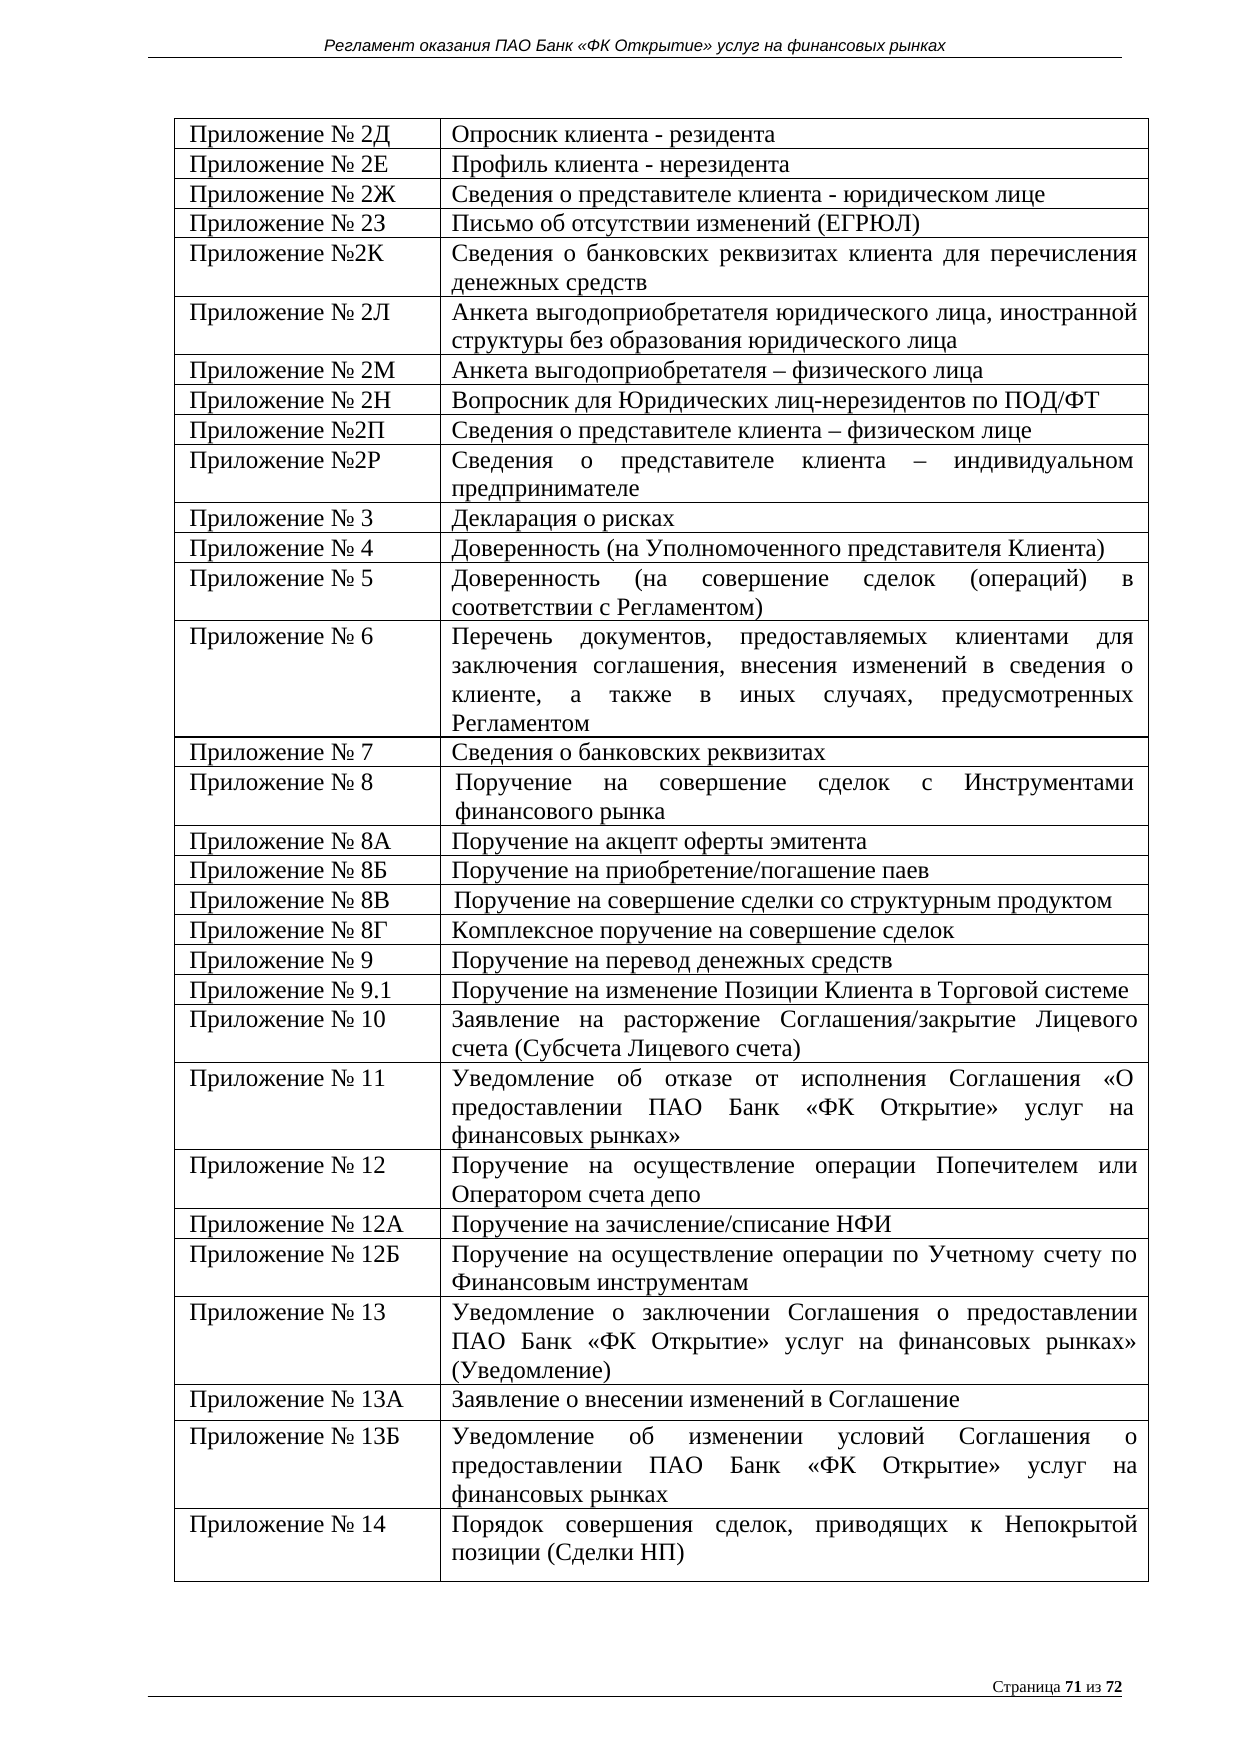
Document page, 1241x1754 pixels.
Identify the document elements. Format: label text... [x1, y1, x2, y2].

table_cell Приложение № 7 [175, 738, 440, 766]
table_cell Перечень документов, предоставляемых клиентами для заключения соглашения, внесения изменений в сведения о клиенте, а также в иных случаях, предусмотренных Регламентом [441, 621, 1148, 736]
table_cell Приложение № 12 [175, 1150, 440, 1208]
table_cell Комплексное поручение на совершение сделок [441, 915, 1148, 944]
table_cell Приложение № 2Л [175, 297, 440, 354]
table_cell Сведения о представителе клиента – индивидуальном предпринимателе [441, 445, 1148, 502]
table_cell Приложение № 8А [175, 826, 440, 854]
table_cell Поручение на зачисление/списание НФИ [441, 1209, 1148, 1238]
table_cell Поручение на совершение сделок с Инструментами финансового рынка [441, 767, 1148, 825]
table_cell Приложение № 2Д [175, 119, 440, 148]
table_cell Уведомление об отказе от исполнения Соглашения «О предоставлении ПАО Банк «ФК Открытие» услуг на финансовых рынках» [441, 1063, 1148, 1149]
table_cell Вопросник для Юридических лиц-нерезидентов по ПОД/ФТ [441, 385, 1148, 414]
table_cell Поручение на совершение сделки со структурным продуктом [441, 885, 1148, 914]
table_cell Уведомление о заключении Соглашения о предоставлении ПАО Банк «ФК Открытие» услуг на финансовых рынках» (Уведомление) [441, 1297, 1148, 1383]
table_cell Доверенность (на совершение сделок (операций) в соответствии с Регламентом) [441, 563, 1148, 620]
table_cell Приложение № 10 [175, 1005, 440, 1062]
table_cell Сведения о представителе клиента - юридическом лице [441, 179, 1148, 207]
table_cell Поручение на перевод денежных средств [441, 945, 1148, 974]
table_cell Приложение № 14 [175, 1509, 440, 1581]
table_cell Приложение № 6 [175, 621, 440, 736]
table_cell Приложение № 2М [175, 355, 440, 384]
table_cell Приложение № 5 [175, 563, 440, 620]
table_cell Приложение № 8В [175, 885, 440, 914]
table_cell Поручение на изменение Позиции Клиента в Торговой системе [441, 975, 1148, 1003]
table_cell Анкета выгодоприобретателя юридического лица, иностранной структуры без образования юридического лица [441, 297, 1148, 354]
table_cell Заявление о внесении изменений в Соглашение [441, 1385, 1148, 1420]
table_cell Приложение № 9 [175, 945, 440, 974]
table_cell Приложение № 8Г [175, 915, 440, 944]
table_cell Приложение № 8 [175, 767, 440, 825]
table_cell Приложение № 12А [175, 1209, 440, 1238]
table_cell Заявление на расторжение Соглашения/закрытие Лицевого счета (Субсчета Лицевого счета) [441, 1005, 1148, 1062]
table_cell Поручение на осуществление операции по Учетному счету по Финансовым инструментам [441, 1239, 1148, 1296]
table_cell Профиль клиента - нерезидента [441, 149, 1148, 178]
table_cell Приложение № 9.1 [175, 975, 440, 1003]
table_cell Приложение № 13 [175, 1297, 440, 1383]
table_cell Декларация о рисках [441, 503, 1148, 532]
table_cell Письмо об отсутствии изменений (ЕГРЮЛ) [441, 209, 1148, 237]
table_cell Поручение на осуществление операции Попечителем или Оператором счета депо [441, 1150, 1148, 1208]
table_cell Приложение №2К [175, 238, 440, 296]
table_cell Порядок совершения сделок, приводящих к Непокрытой позиции (Сделки НП) [441, 1509, 1148, 1581]
table_cell Сведения о банковских реквизитах клиента для перечисления денежных средств [441, 238, 1148, 296]
table_cell Приложение № 12Б [175, 1239, 440, 1296]
table_cell Сведения о представителе клиента – физическом лице [441, 415, 1148, 444]
table_cell Уведомление об изменении условий Соглашения о предоставлении ПАО Банк «ФК Открытие» услуг на финансовых рынках [441, 1421, 1148, 1508]
table_cell Приложение №2П [175, 415, 440, 444]
table_cell Приложение № 2Н [175, 385, 440, 414]
table_cell Приложение № 4 [175, 533, 440, 562]
table_cell Приложение № 11 [175, 1063, 440, 1149]
table_cell Поручение на акцепт оферты эмитента [441, 826, 1148, 854]
table_cell Приложение № 13А [175, 1385, 440, 1420]
table_cell Приложение № 2Ж [175, 179, 440, 207]
table_cell Приложение № 13Б [175, 1421, 440, 1508]
table_cell Приложение № 3 [175, 503, 440, 532]
table_cell Сведения о банковских реквизитах [441, 738, 1148, 766]
table_cell Анкета выгодоприобретателя – физического лица [441, 355, 1148, 384]
table_cell Приложение № 2Е [175, 149, 440, 178]
table_cell Приложение № 2З [175, 209, 440, 237]
table_cell Приложение № 8Б [175, 856, 440, 884]
table_cell Опросник клиента - резидента [441, 119, 1148, 148]
table_cell Приложение №2Р [175, 445, 440, 502]
table_cell Доверенность (на Уполномоченного представителя Клиента) [441, 533, 1148, 562]
table_cell Поручение на приобретение/погашение паев [441, 856, 1148, 884]
